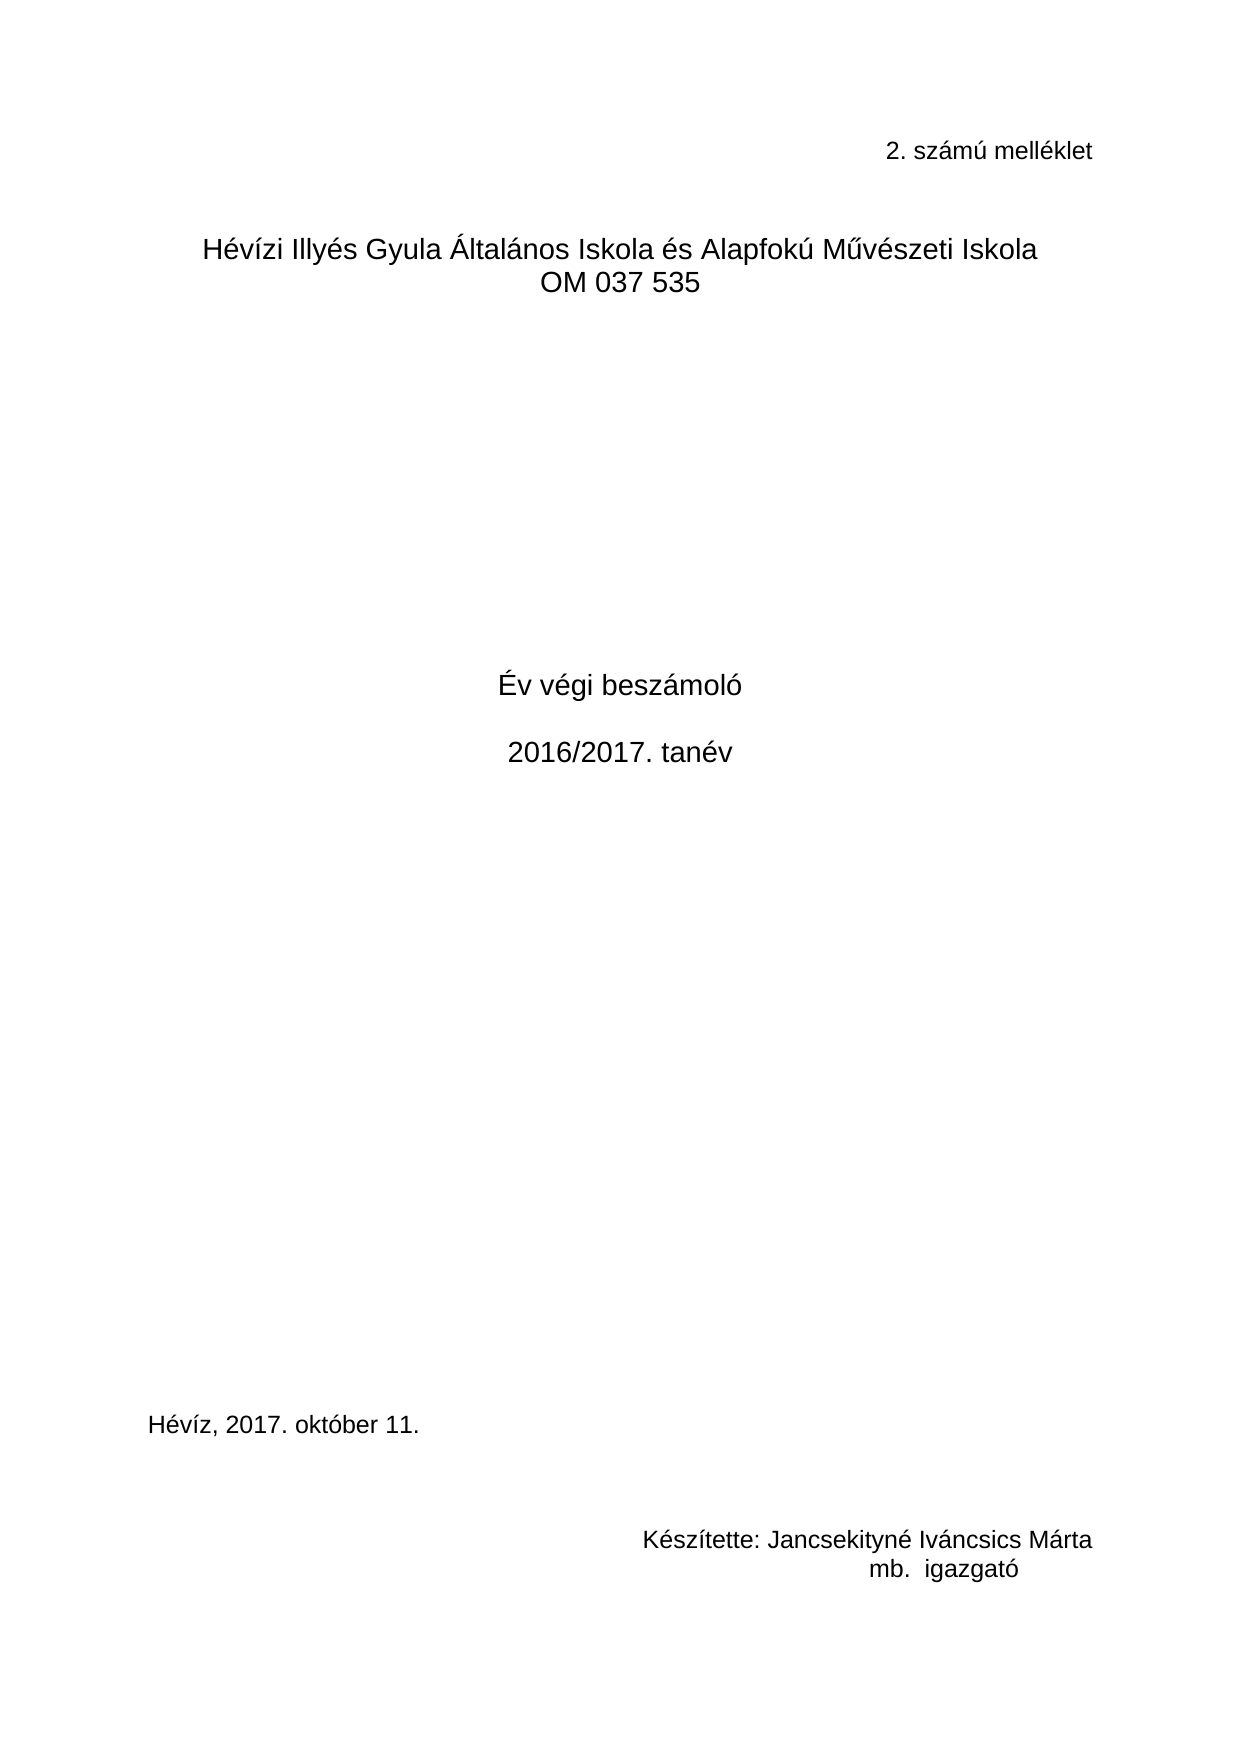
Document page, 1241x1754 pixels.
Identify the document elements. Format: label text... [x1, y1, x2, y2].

text Év végi beszámoló [148, 668, 1092, 701]
text 2. számú melléklet [148, 136, 1092, 164]
text Készítette: Jancsekityné Iváncsics Márta [148, 1525, 1092, 1554]
text OM 037 535 [148, 265, 1092, 299]
text mb. igazgató [148, 1554, 1019, 1583]
text Hévízi Illyés Gyula Általános Iskola és Alapfokú Művészeti Iskola [148, 232, 1092, 265]
text 2016/2017. tanév [148, 735, 1092, 768]
text Hévíz, 2017. október 11. [148, 1410, 1092, 1439]
